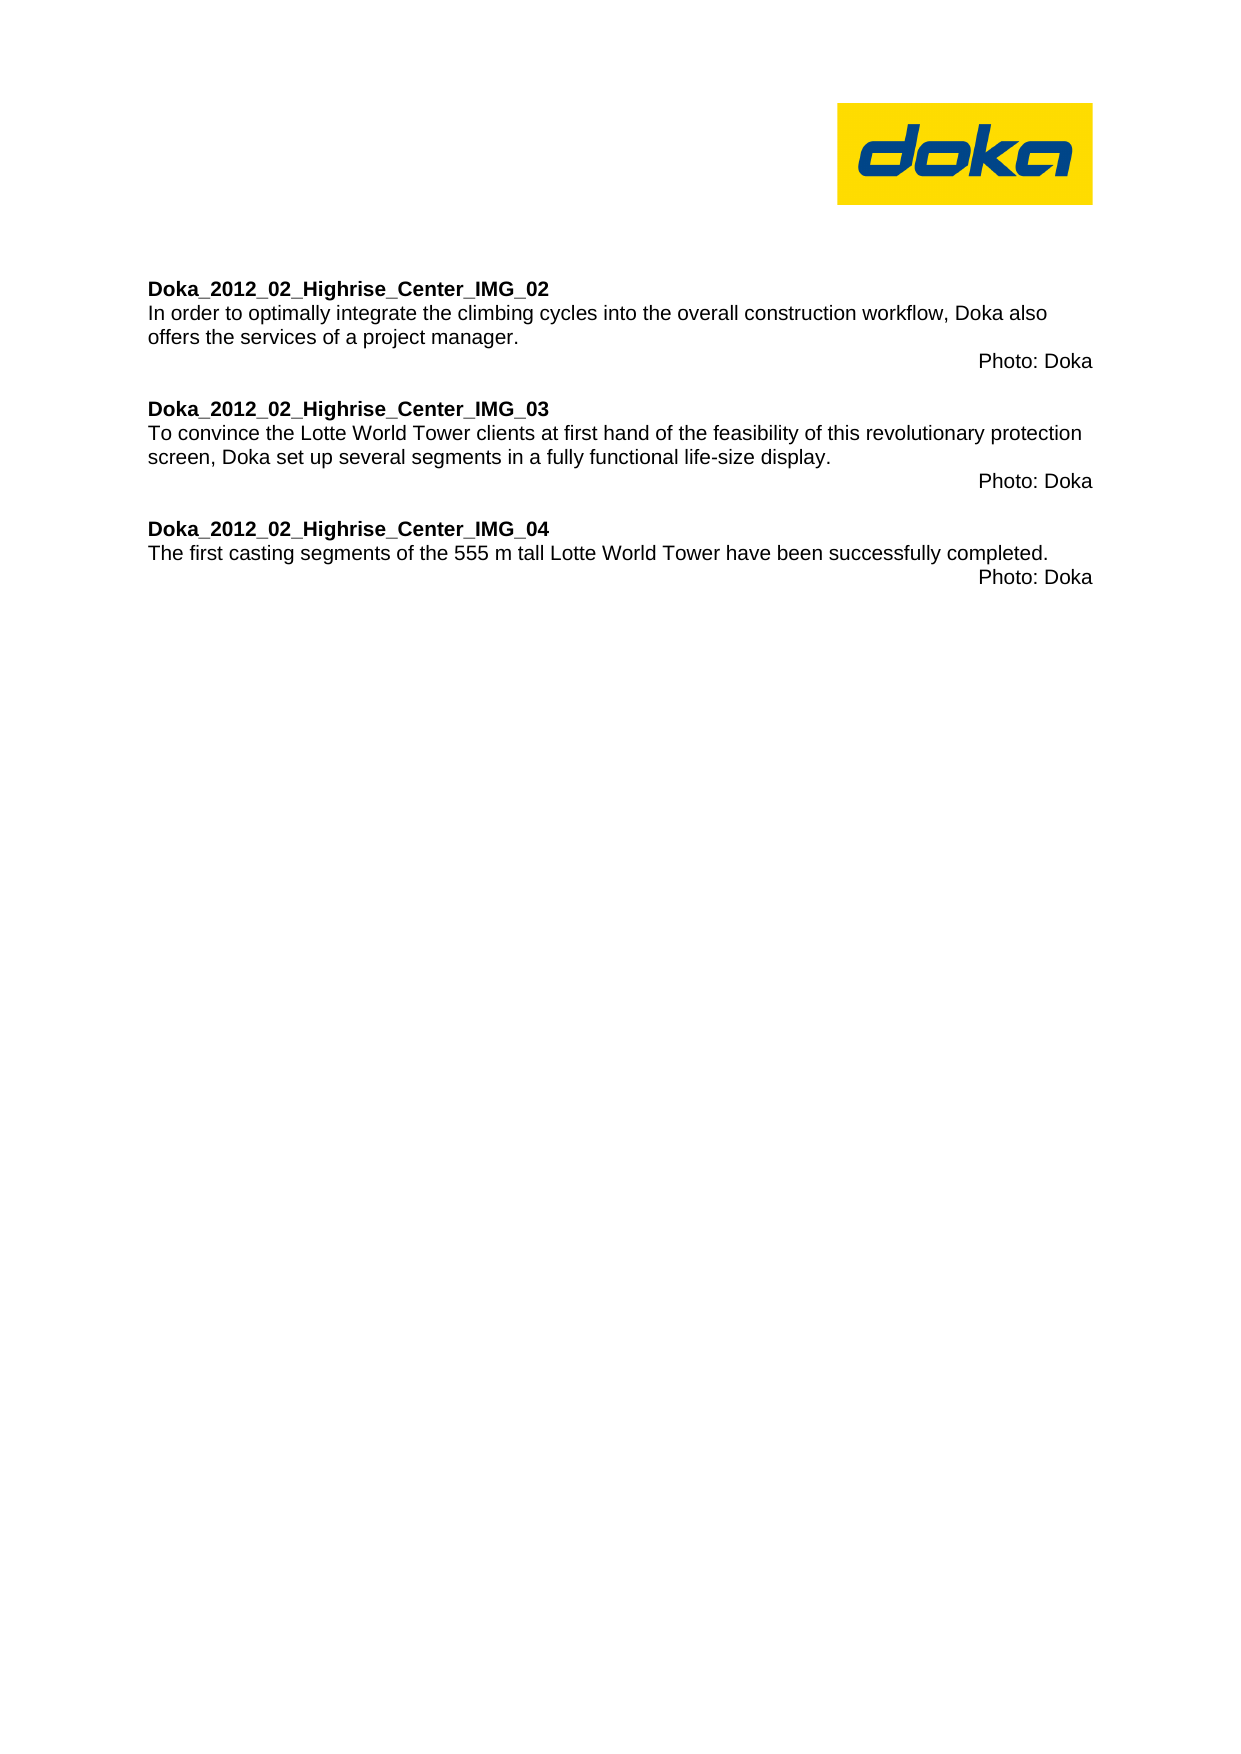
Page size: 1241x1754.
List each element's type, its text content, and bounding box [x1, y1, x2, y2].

text Doka_2012_02_Highrise_Center_IMG_04 [148, 517, 1093, 541]
picture [837, 103, 1093, 205]
text Photo: Doka [148, 469, 1093, 493]
text Doka_2012_02_Highrise_Center_IMG_02 [148, 277, 1093, 301]
text Photo: Doka [148, 565, 1093, 589]
text In order to optimally integrate the climbing cycles into the overall construction workflow, Doka also offers the services of a project manager. [148, 301, 1093, 349]
text The first casting segments of the 555 m tall Lotte World Tower have been successfully completed. [148, 541, 1093, 565]
text To convince the Lotte World Tower clients at first hand of the feasibility of this revolutionary protection screen, Doka set up several segments in a fully functional life-size display. [148, 421, 1093, 469]
text Photo: Doka [148, 349, 1093, 373]
text Doka_2012_02_Highrise_Center_IMG_03 [148, 397, 1093, 421]
